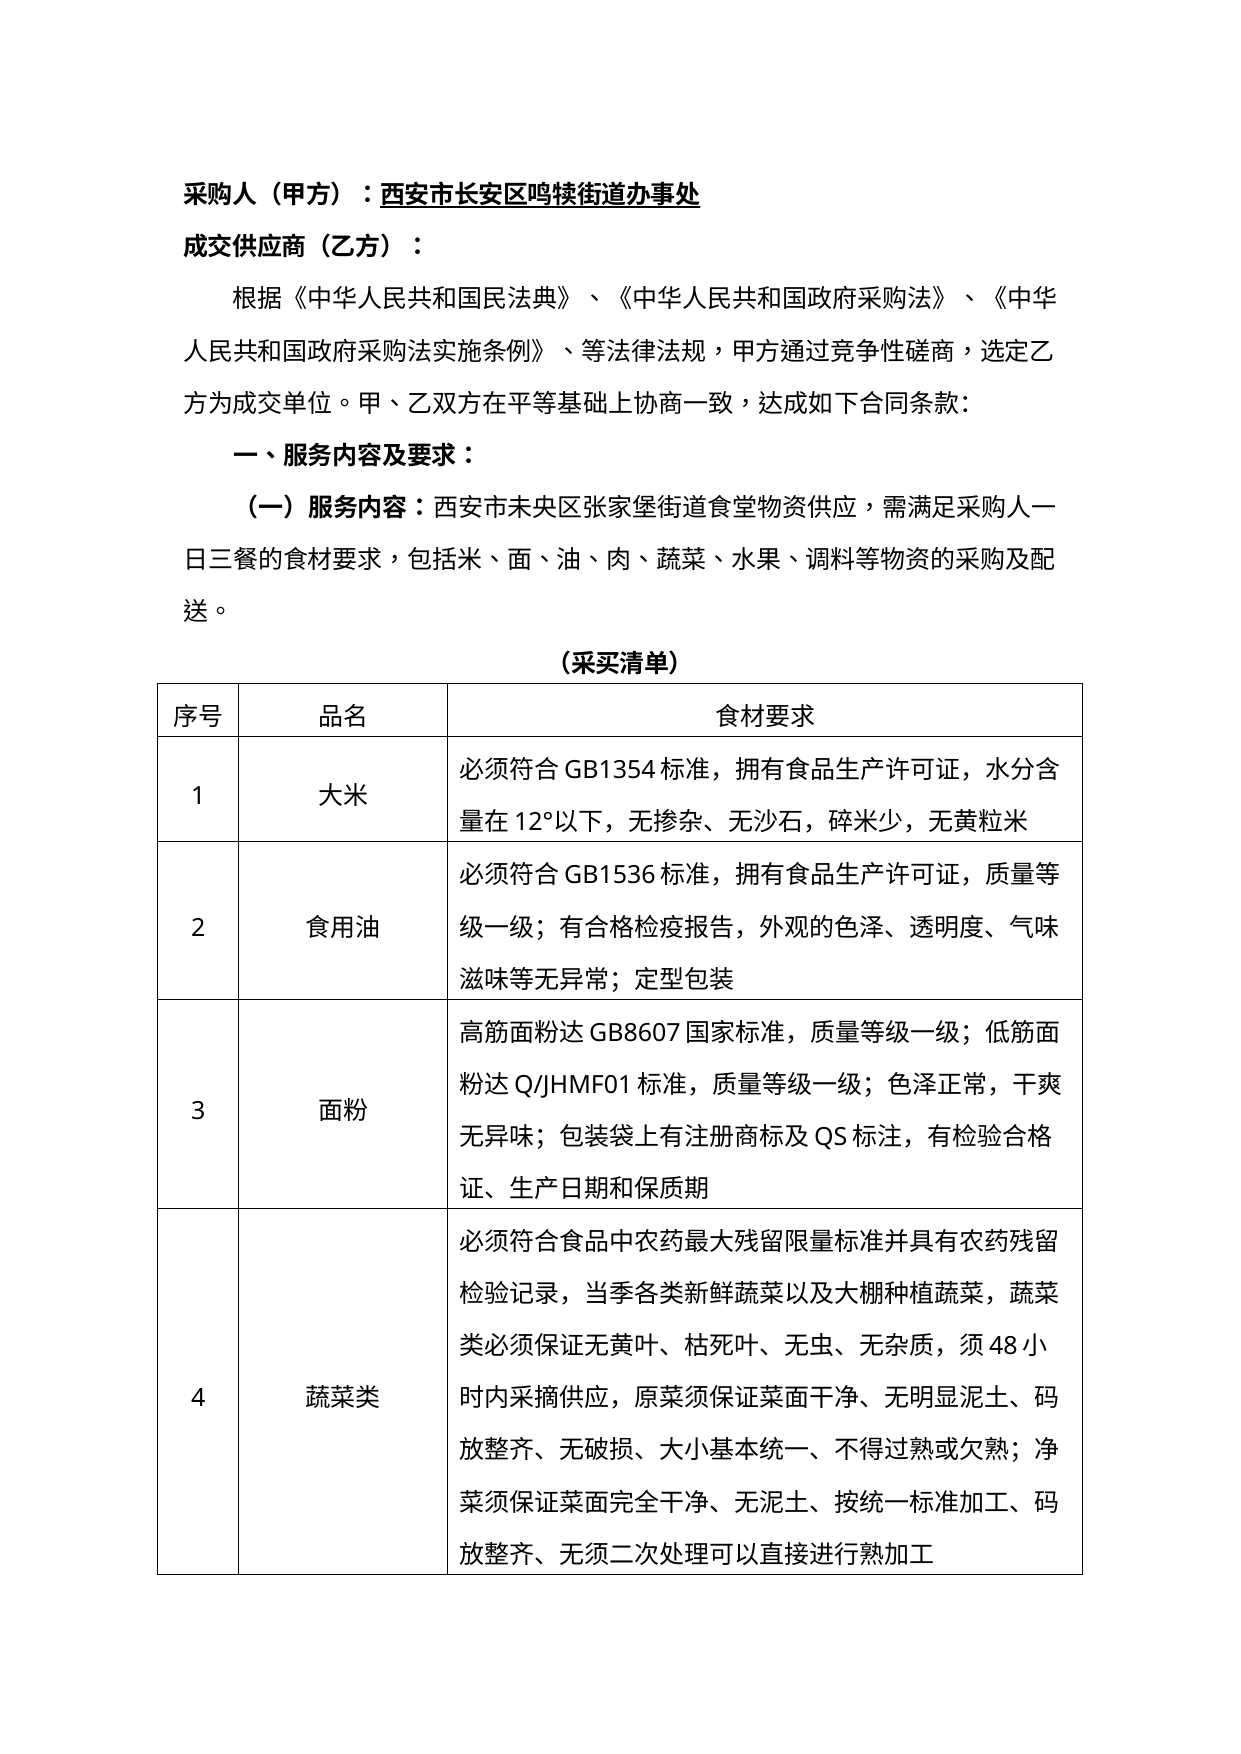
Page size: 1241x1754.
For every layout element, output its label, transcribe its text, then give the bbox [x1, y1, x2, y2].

table_cell 面粉 [239, 1000, 447, 1208]
text 根据《中华人民共和国民法典》、《中华人民共和国政府采购法》、《中华人民共和国政府采购法实施条例》、等法律法规，甲方通过竞争性磋商，选定乙方为成交单位。甲、乙双方在平等基础上协商一致，达成如下合同条款： [183, 266, 1057, 422]
table_cell 高筋面粉达GB8607国家标准，质量等级一级；低筋面粉达Q/JHMF01标准，质量等级一级；色泽正常，干爽无异味；包装袋上有注册商标及QS标注，有检验合格证、生产日期和保质期 [448, 1000, 1082, 1208]
table_cell 4 [158, 1209, 238, 1573]
text （一）服务内容：西安市未央区张家堡街道食堂物资供应，需满足采购人一日三餐的食材要求，包括米、面、油、肉、蔬菜、水果、调料等物资的采购及配送。 [183, 474, 1057, 631]
table_cell 1 [158, 737, 238, 841]
text 成交供应商（乙方）： [183, 214, 664, 266]
text （采买清单） [183, 631, 1057, 683]
table_cell 必须符合食品中农药最大残留限量标准并具有农药残留检验记录，当季各类新鲜蔬菜以及大棚种植蔬菜，蔬菜类必须保证无黄叶、枯死叶、无虫、无杂质，须48小时内采摘供应，原菜须保证菜面干净、无明显泥土、码放整齐、无破损、大小基本统一、不得过熟或欠熟；净菜须保证菜面完全干净、无泥土、按统一标准加工、码放整齐、无须二次处理可以直接进行熟加工 [448, 1209, 1082, 1573]
table_cell 食用油 [239, 842, 447, 998]
table_cell 大米 [239, 737, 447, 841]
text 一、服务内容及要求： [183, 422, 1057, 474]
text 采购人（甲方）：西安市长安区鸣犊街道办事处 [183, 162, 1057, 214]
table_cell 3 [158, 1000, 238, 1208]
table_cell 2 [158, 842, 238, 998]
table_header 序号 [158, 684, 238, 736]
table_header 食材要求 [448, 684, 1082, 736]
table_cell 必须符合GB1354标准，拥有食品生产许可证，水分含量在12°以下，无掺杂、无沙石，碎米少，无黄粒米 [448, 737, 1082, 841]
table_header 品名 [239, 684, 447, 736]
table_cell 必须符合GB1536标准，拥有食品生产许可证，质量等级一级；有合格检疫报告，外观的色泽、透明度、气味滋味等无异常；定型包装 [448, 842, 1082, 998]
table_cell 蔬菜类 [239, 1209, 447, 1573]
